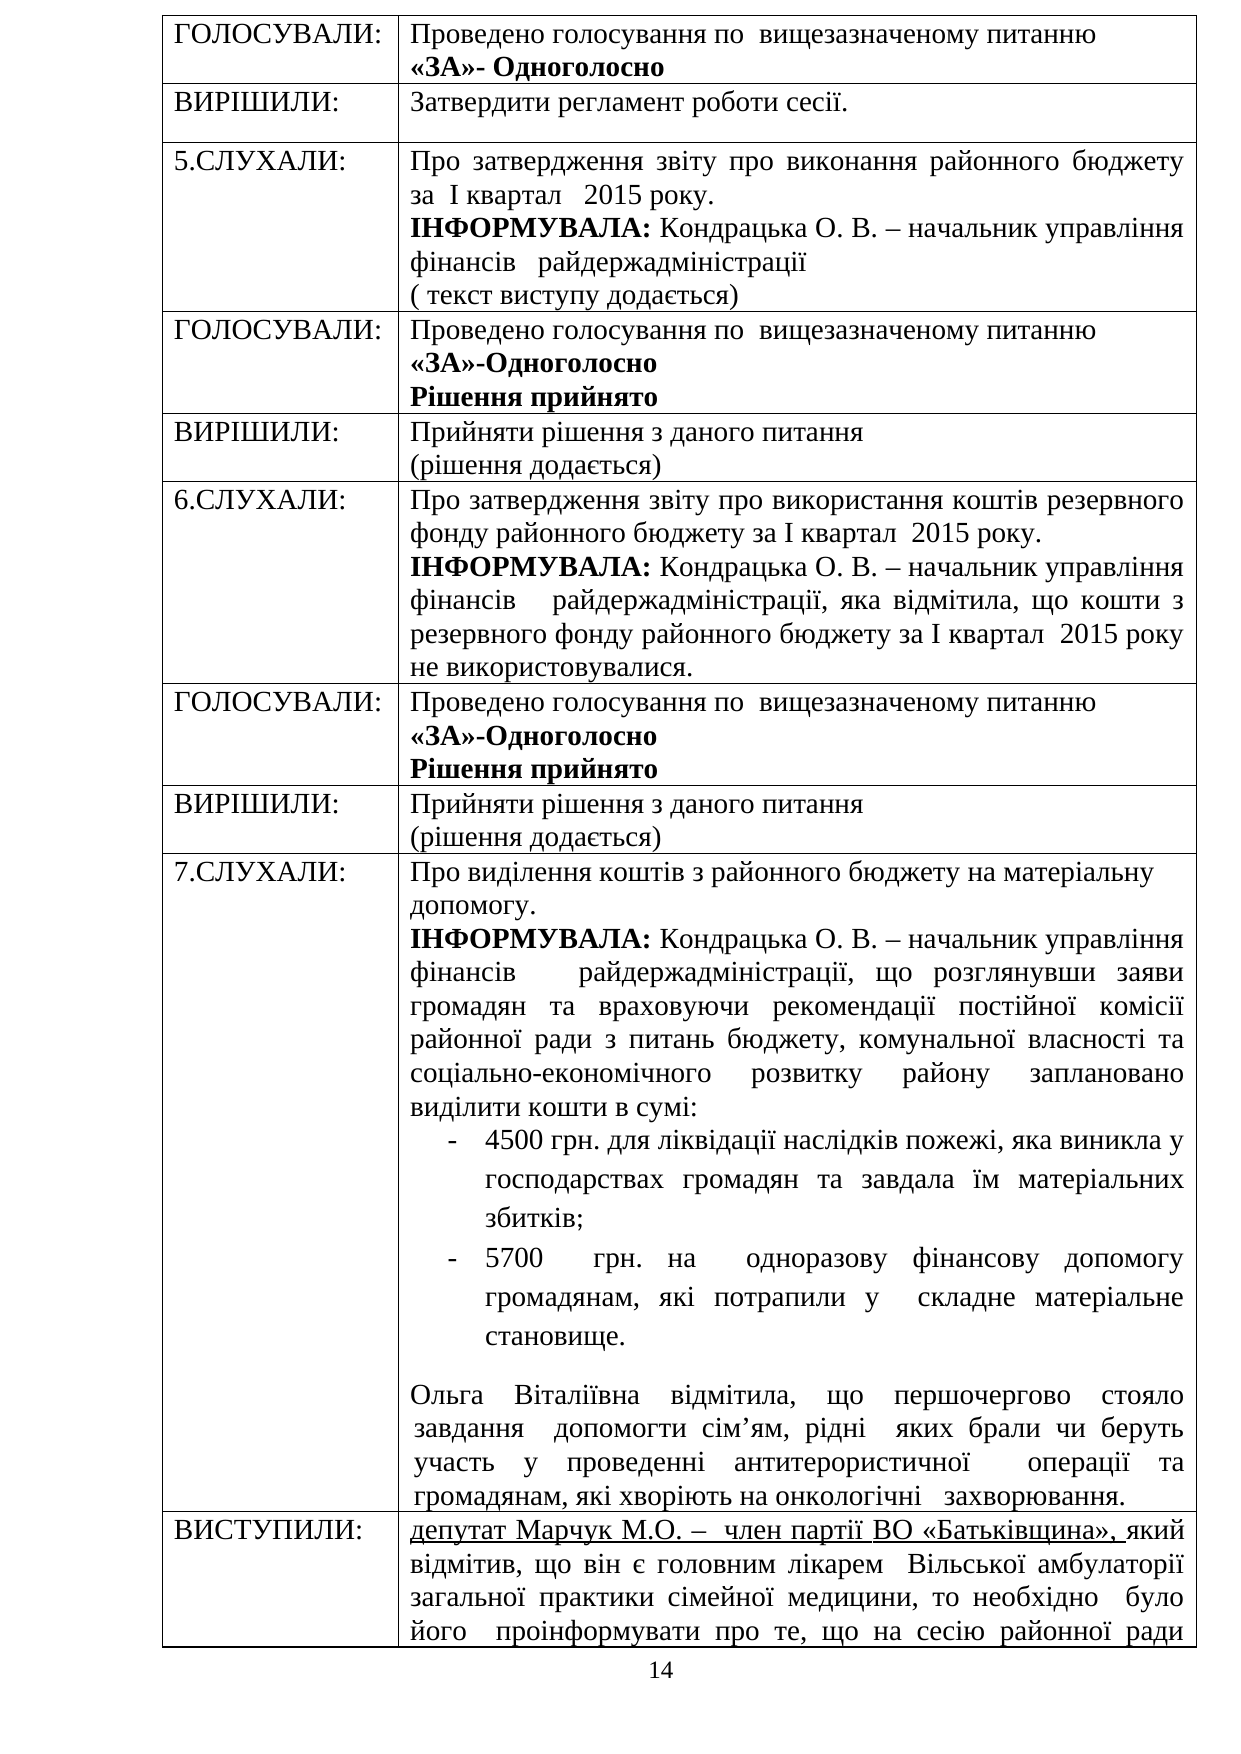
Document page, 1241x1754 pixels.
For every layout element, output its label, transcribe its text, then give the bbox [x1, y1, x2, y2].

table_cell Прийняти рішення з даного питання (рішення додається) [399, 414, 1196, 481]
table_cell 5.СЛУХАЛИ: [163, 143, 398, 311]
table_cell 6.СЛУХАЛИ: [163, 482, 398, 683]
table_cell Про виділення коштів з районного бюджету на матеріальну допомогу. ІНФОРМУВАЛА: Кондрацька О. В. – начальник управління фінансів райдержадміністрації, що розглянувши заяви громадян та враховуючи рекомендації постійної комісії районної ради з питань бюджету, комунальної власності та соціально-економічного розвитку району заплановано виділити кошти в сумі: 4500 грн. для ліквідації наслідків пожежі, яка виникла у господарствах громадян та завдала їм матеріальних збитків; 5700 грн. на одноразову фінансову допомогу громадянам, які потрапили у складне матеріальне становище. Ольга Віталіївна відмітила, що першочергово стояло завдання допомогти сім’ям, рідні яких брали чи беруть участь у проведенні антитерористичної операції та громадянам, які хворіють на онкологічні захворювання. [399, 854, 1196, 1511]
table_cell ВИРІШИЛИ: [163, 84, 398, 142]
table_cell ГОЛОСУВАЛИ: [163, 16, 398, 83]
table_cell ВИРІШИЛИ: [163, 414, 398, 481]
table_cell 7.СЛУХАЛИ: [163, 854, 398, 1511]
table_cell ВИСТУПИЛИ: [163, 1512, 398, 1646]
table_cell Проведено голосування по вищезазначеному питанню «ЗА»-Одноголосно Рішення прийнято [399, 684, 1196, 785]
table_cell Про затвердження звіту про використання коштів резервного фонду районного бюджету за І квартал 2015 року. ІНФОРМУВАЛА: Кондрацька О. В. – начальник управління фінансів райдержадміністрації, яка відмітила, що кошти з резервного фонду районного бюджету за І квартал 2015 року не використовувалися. [399, 482, 1196, 683]
table_cell Про затвердження звіту про виконання районного бюджету за І квартал 2015 року. ІНФОРМУВАЛА: Кондрацька О. В. – начальник управління фінансів райдержадміністрації ( текст виступу додається) [399, 143, 1196, 311]
table_cell Проведено голосування по вищезазначеному питанню «ЗА»- Одноголосно [399, 16, 1196, 83]
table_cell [399, 1512, 1196, 1646]
table_cell ГОЛОСУВАЛИ: [163, 312, 398, 413]
table_cell Затвердити регламент роботи сесії. [399, 84, 1196, 142]
table_cell ГОЛОСУВАЛИ: [163, 684, 398, 785]
table_cell Проведено голосування по вищезазначеному питанню «ЗА»-Одноголосно Рішення прийнято [399, 312, 1196, 413]
table_cell Прийняти рішення з даного питання (рішення додається) [399, 786, 1196, 853]
table_cell ВИРІШИЛИ: [163, 786, 398, 853]
